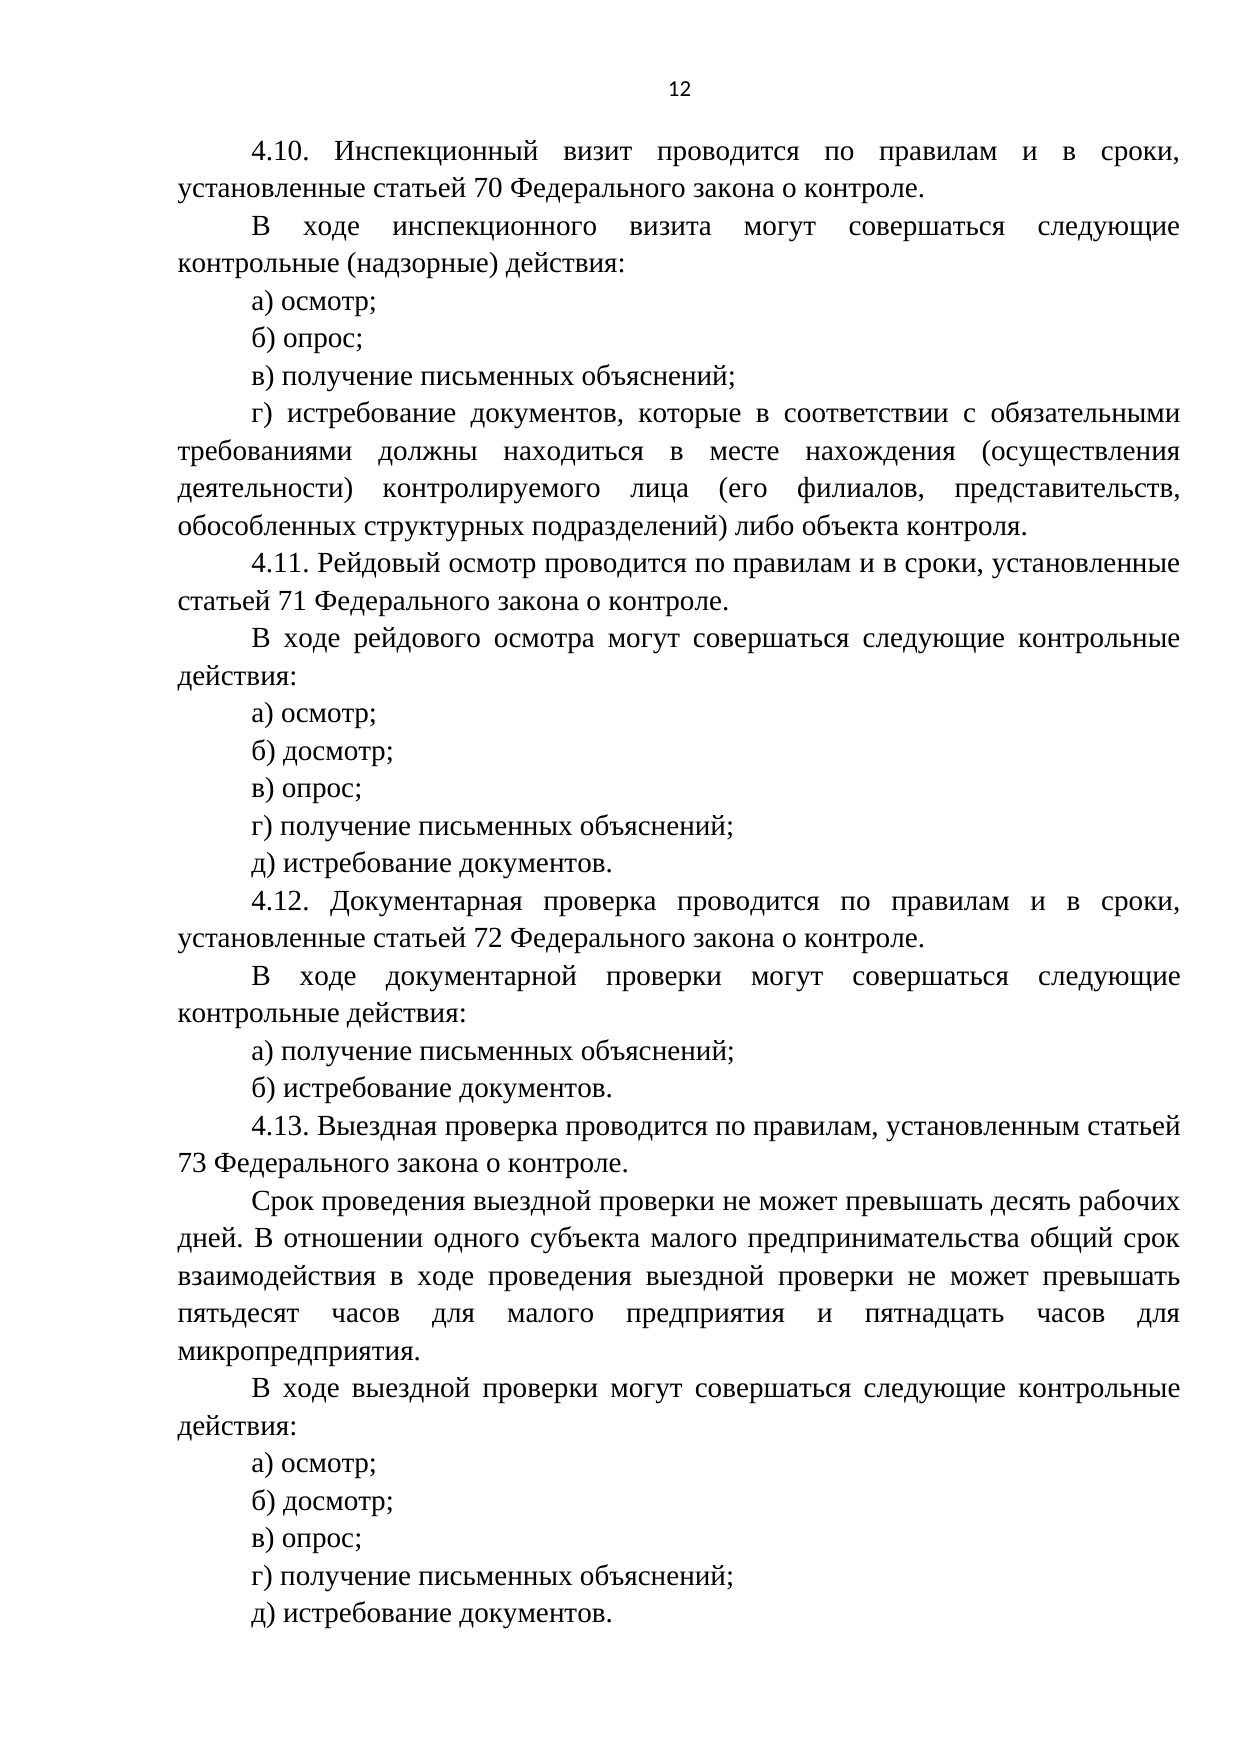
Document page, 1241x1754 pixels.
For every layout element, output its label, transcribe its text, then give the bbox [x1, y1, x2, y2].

text в) опрос; [177, 767, 1181, 805]
text а) осмотр; [177, 692, 1181, 730]
text а) осмотр; [177, 280, 1181, 317]
text В ходе выездной проверки могут совершаться следующие контрольные действия: [177, 1367, 1181, 1442]
text 4.10. Инспекционный визит проводится по правилам и в сроки, установленные статьей 70 Федерального закона о контроле. [177, 130, 1181, 205]
text г) получение письменных объяснений; [177, 1555, 1181, 1592]
text д) истребование документов. [177, 842, 1181, 880]
text а) получение письменных объяснений; [177, 1030, 1181, 1067]
text 4.13. Выездная проверка проводится по правилам, установленным статьей 73 Федерального закона о контроле. [177, 1105, 1181, 1180]
text а) осмотр; [177, 1442, 1181, 1480]
text г) получение письменных объяснений; [177, 805, 1181, 842]
text в) получение письменных объяснений; [177, 355, 1181, 392]
text г) истребование документов, которые в соответствии с обязательными требованиями должны находиться в месте нахождения (осуществления деятельности) контролируемого лица (его филиалов, представительств, обособленных структурных подразделений) либо объекта контроля. [177, 392, 1181, 542]
text б) опрос; [177, 317, 1181, 355]
text д) истребование документов. [177, 1592, 1181, 1630]
text В ходе рейдового осмотра могут совершаться следующие контрольные действия: [177, 617, 1181, 692]
text б) досмотр; [177, 730, 1181, 767]
text В ходе инспекционного визита могут совершаться следующие контрольные (надзорные) действия: [177, 205, 1181, 280]
text 4.12. Документарная проверка проводится по правилам и в сроки, установленные статьей 72 Федерального закона о контроле. [177, 880, 1181, 955]
text б) досмотр; [177, 1480, 1181, 1517]
text Срок проведения выездной проверки не может превышать десять рабочих дней. В отношении одного субъекта малого предпринимательства общий срок взаимодействия в ходе проведения выездной проверки не может превышать пятьдесят часов для малого предприятия и пятнадцать часов для микропредприятия. [177, 1180, 1181, 1367]
text в) опрос; [177, 1517, 1181, 1555]
text б) истребование документов. [177, 1067, 1181, 1105]
text 4.11. Рейдовый осмотр проводится по правилам и в сроки, установленные статьей 71 Федерального закона о контроле. [177, 542, 1181, 617]
text В ходе документарной проверки могут совершаться следующие контрольные действия: [177, 955, 1181, 1030]
